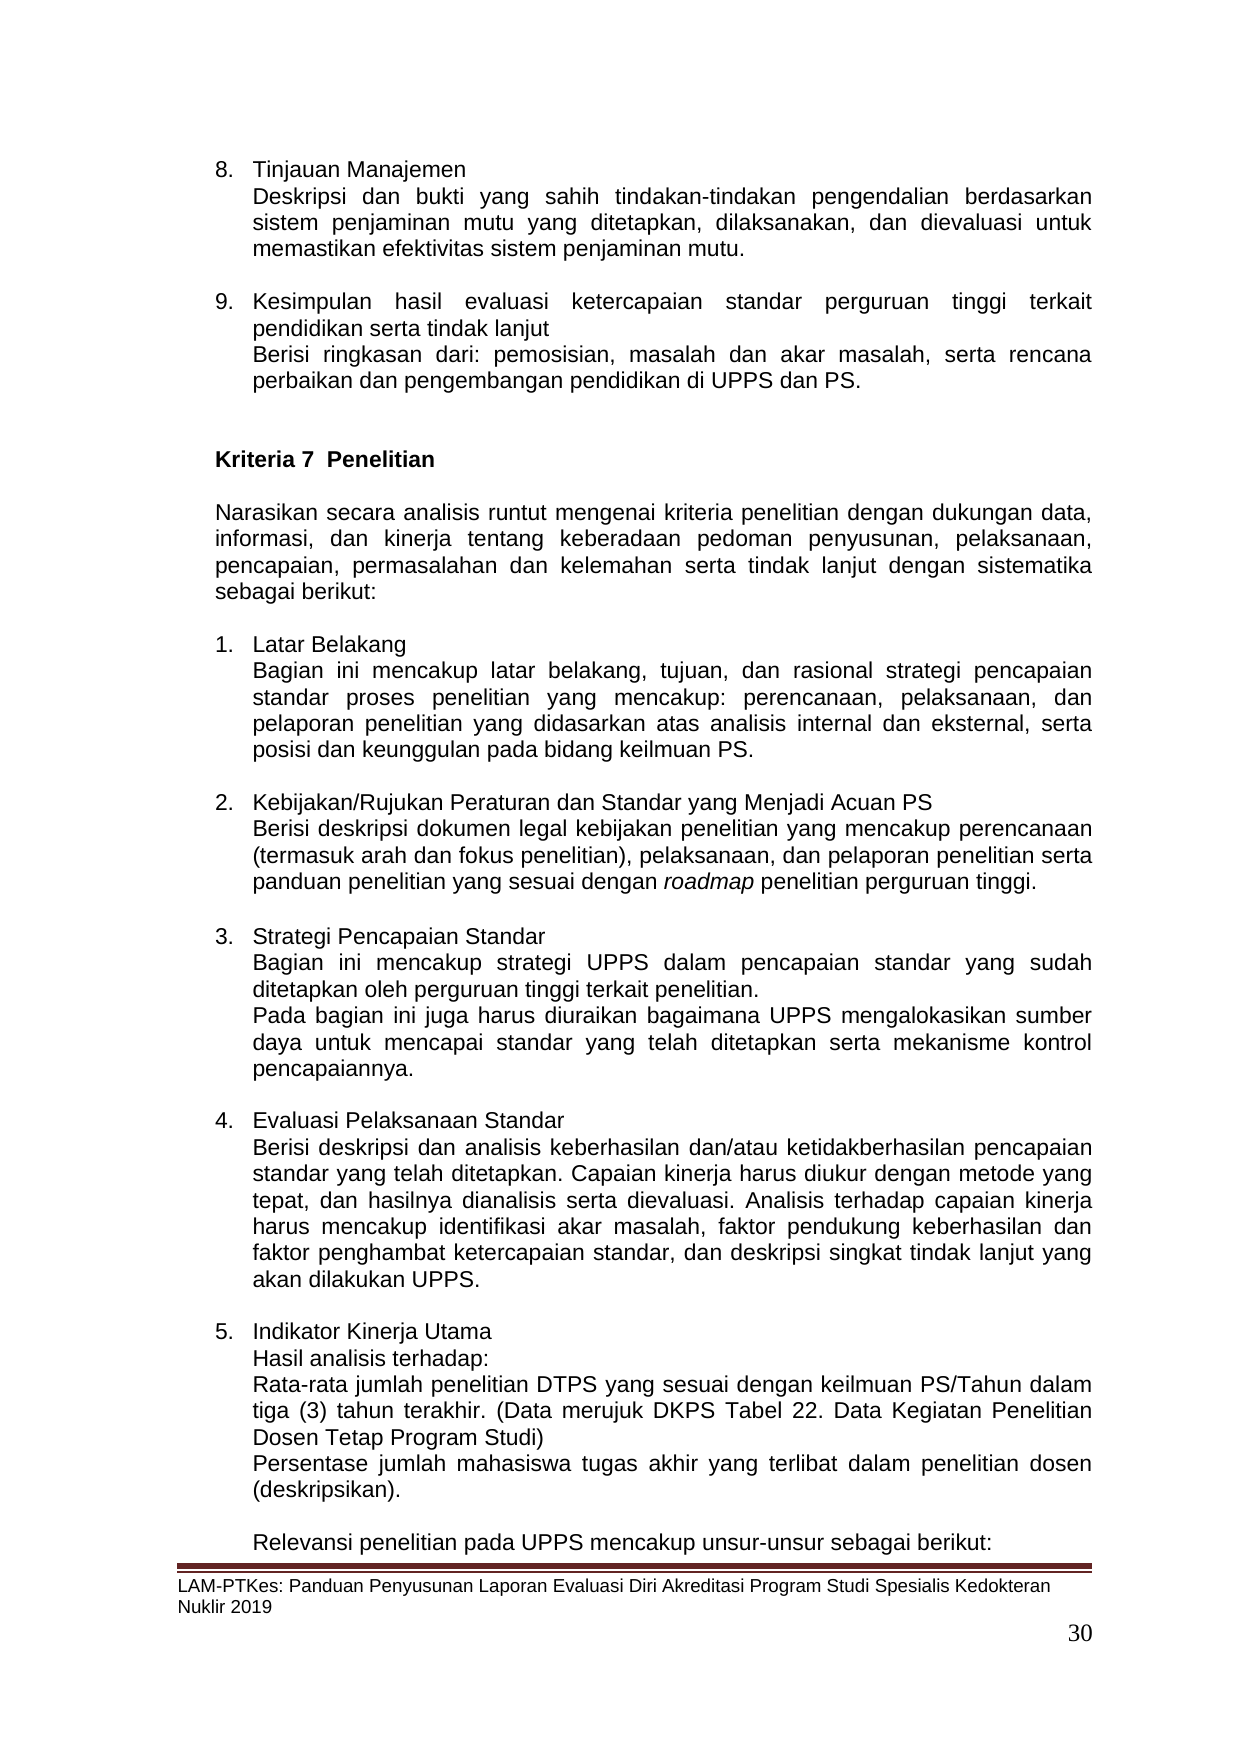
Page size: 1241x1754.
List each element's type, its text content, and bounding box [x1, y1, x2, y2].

list Evaluasi Pelaksanaan Standar [215, 1107, 1092, 1134]
text Berisi deskripsi dan analisis keberhasilan dan/atau ketidakberhasilan pencapaian standar yang telah ditetapkan. Capaian kinerja harus diukur dengan metode yang tepat, dan hasilnya dianalisis serta dievaluasi. Analisis terhadap capaian kinerja harus mencakup identifikasi akar masalah, faktor pendukung keberhasilan dan faktor penghambat ketercapaian standar, dan deskripsi singkat tindak lanjut yang akan dilakukan UPPS. [252, 1134, 1092, 1292]
list Tinjauan Manajemen [215, 156, 1092, 183]
text Persentase jumlah mahasiswa tugas akhir yang terlibat dalam penelitian dosen (deskripsikan). [252, 1450, 1092, 1503]
list Kesimpulan hasil evaluasi ketercapaian standar perguruan tinggi terkait pendidikan serta tindak lanjut [215, 288, 1092, 341]
text Pada bagian ini juga harus diuraikan bagaimana UPPS mengalokasikan sumber daya untuk mencapai standar yang telah ditetapkan serta mekanisme kontrol pencapaiannya. [252, 1002, 1092, 1081]
text Berisi ringkasan dari: pemosisian, masalah dan akar masalah, serta rencana perbaikan dan pengembangan pendidikan di UPPS dan PS. [252, 341, 1092, 393]
list Indikator Kinerja Utama [215, 1318, 1092, 1345]
text Relevansi penelitian pada UPPS mencakup unsur-unsur sebagai berikut: [252, 1529, 1092, 1556]
list Latar Belakang [215, 631, 1092, 657]
text Bagian ini mencakup latar belakang, tujuan, dan rasional strategi pencapaian standar proses penelitian yang mencakup: perencanaan, pelaksanaan, dan pelaporan penelitian yang didasarkan atas analisis internal dan eksternal, serta posisi dan keunggulan pada bidang keilmuan PS. [252, 657, 1092, 762]
text Bagian ini mencakup strategi UPPS dalam pencapaian standar yang sudah ditetapkan oleh perguruan tinggi terkait penelitian. [252, 949, 1092, 1002]
text Berisi deskripsi dokumen legal kebijakan penelitian yang mencakup perencanaan (termasuk arah dan fokus penelitian), pelaksanaan, dan pelaporan penelitian serta panduan penelitian yang sesuai dengan roadmap penelitian perguruan tinggi. [252, 815, 1092, 894]
subtitle Kriteria 7 Penelitian [215, 446, 1092, 473]
list Kebijakan/Rujukan Peraturan dan Standar yang Menjadi Acuan PS [215, 789, 1092, 815]
text Deskripsi dan bukti yang sahih tindakan-tindakan pengendalian berdasarkan sistem penjaminan mutu yang ditetapkan, dilaksanakan, dan dievaluasi untuk memastikan efektivitas sistem penjaminan mutu. [252, 183, 1092, 262]
text Narasikan secara analisis runtut mengenai kriteria penelitian dengan dukungan data, informasi, dan kinerja tentang keberadaan pedoman penyusunan, pelaksanaan, pencapaian, permasalahan dan kelemahan serta tindak lanjut dengan sistematika sebagai berikut: [215, 499, 1092, 604]
text Rata-rata jumlah penelitian DTPS yang sesuai dengan keilmuan PS/Tahun dalam tiga (3) tahun terakhir. (Data merujuk DKPS Tabel 22. Data Kegiatan Penelitian Dosen Tetap Program Studi) [252, 1371, 1092, 1450]
list Strategi Pencapaian Standar [215, 923, 1092, 949]
text Hasil analisis terhadap: [252, 1345, 1092, 1371]
